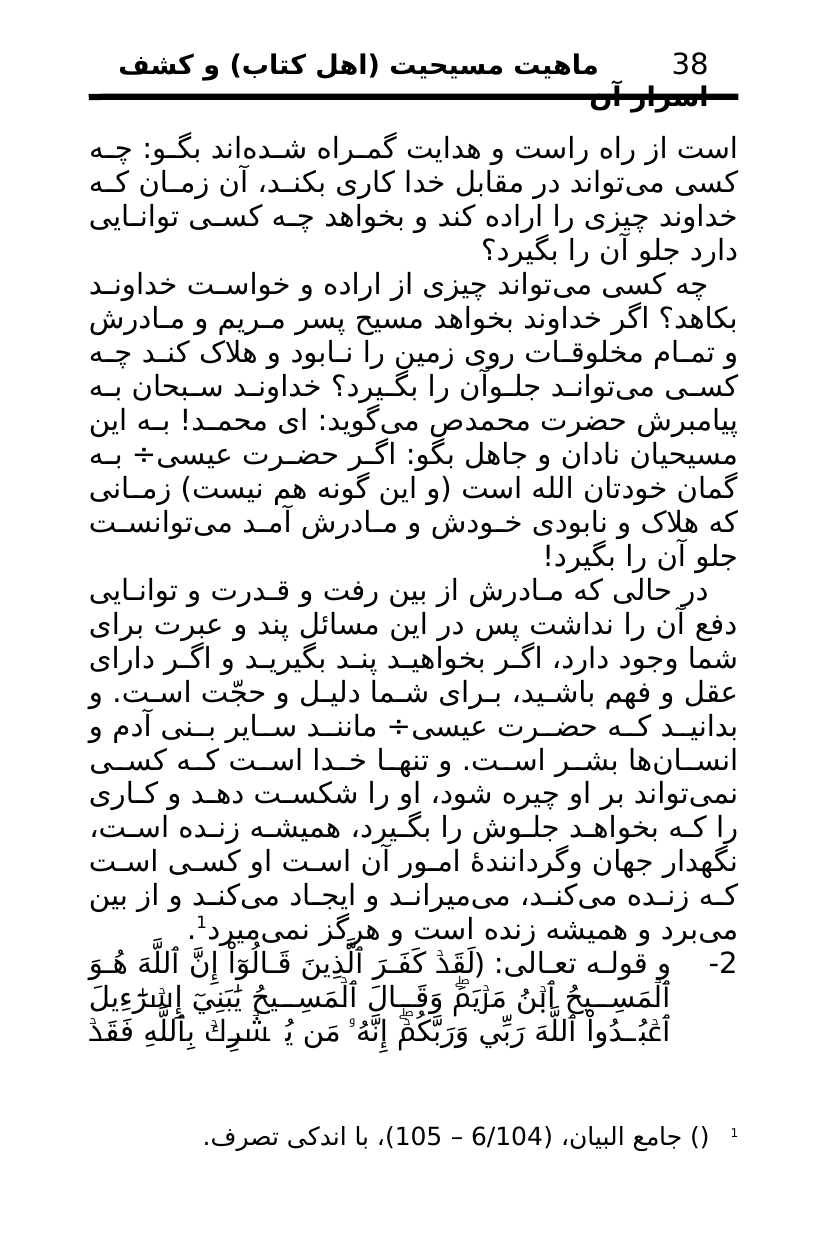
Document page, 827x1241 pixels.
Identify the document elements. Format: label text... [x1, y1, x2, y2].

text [89, 132, 738, 267]
text چه کسی می‌تواند چیزی از اراده و خواست خداوند بکاهد؟ اگر خداوند بخواهد مسیح پسر مریم و مادرش و تمام مخلوقات روی زمین را نابود و هلاک کند چه کسی می‌تواند جلوآن را بگیرد؟ خداوند سبحان به پیامبرش حضرت محمدص می‌گوید: ای محمد! به این مسیحیان نادان و جاهل بگو: اگر حضرت عیسی÷ به گمان خودتان الله است (و این گونه هم نیست) زمانی که هلاک و نابودی خودش و مادرش آمد می‌توانست جلو آن را بگیرد! [89, 267, 738, 573]
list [89, 947, 708, 1048]
text در حالی که مادرش از بین رفت و قدرت و توانایی دفع آن را نداشت پس در این مسائل پند و عبرت برای شما وجود دارد، اگر بخواهید پند بگیرید و اگر دارای عقل و فهم باشید، برای شما دلیل و حجّت است. و بدانید که حضرت عیسی÷ مانند سایر بنی آدم و انسان‌ها بشر است. و تنها خدا است که کسی نمی‌تواند بر او چیره شود، او را شکست دهد و کاری را که بخواهد جلوش را بگیرد، همیشه زنده است، نگهدار جهان وگردانندۀ امور آن است او کسی است که زنده می‌کند، می‌میراند و ایجاد می‌کند و از بین می‌برد و همیشه زنده است و هرگز نمی‌میرد. [89, 573, 738, 947]
